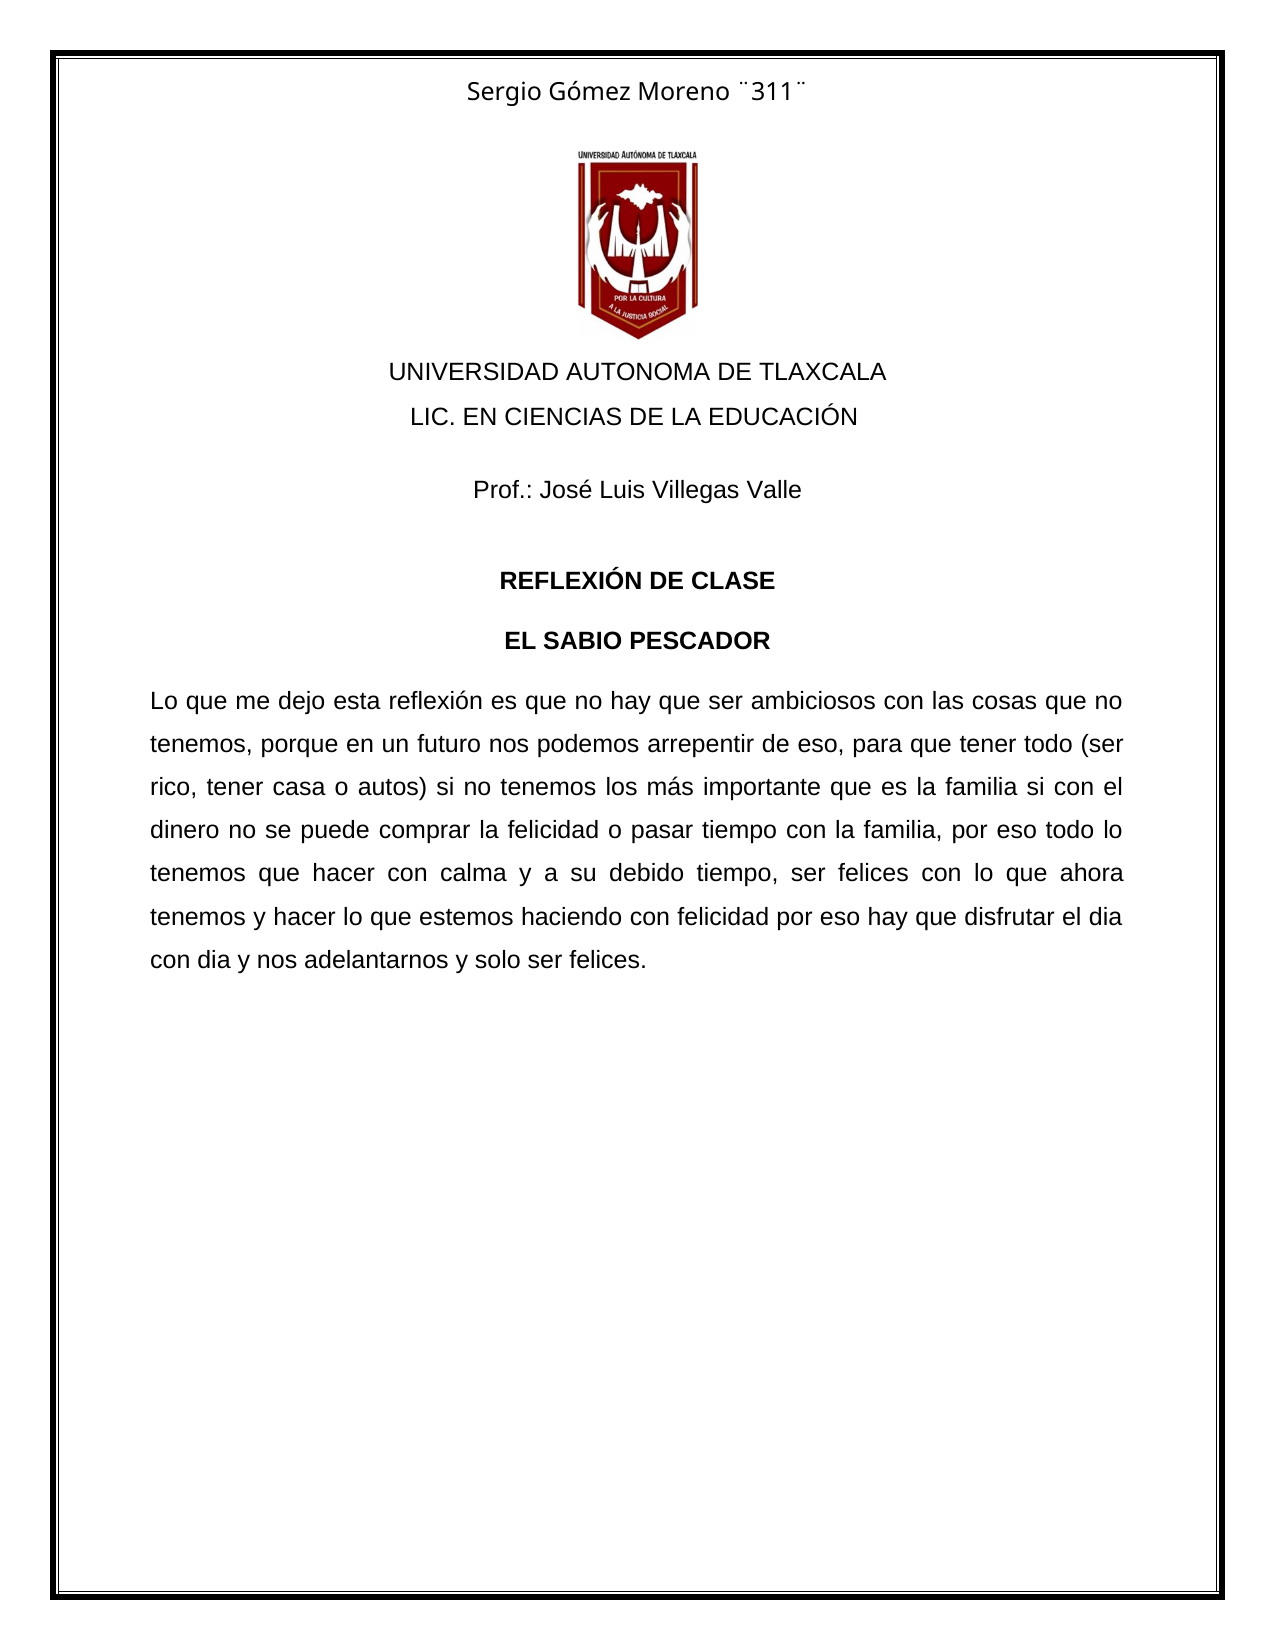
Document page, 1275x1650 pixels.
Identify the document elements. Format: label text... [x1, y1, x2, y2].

text Lo que me dejo esta reflexión es que no hay que ser ambiciosos con las cosas que no tenemos, porque en un futuro nos podemos arrepentir de eso, para que tener todo (ser rico, tener casa o autos) si no tenemos los más importante que es la familia si con el dinero no se puede comprar la felicidad o pasar tiempo con la familia, por eso todo lo tenemos que hacer con calma y a su debido tiempo, ser felices con lo que ahora tenemos y hacer lo que estemos haciendo con felicidad por eso hay que disfrutar el dia con dia y nos adelantarnos y solo ser felices. [150, 686, 1125, 973]
text LIC. EN CIENCIAS DE LA EDUCACIÓN [150, 402, 1125, 459]
text UNIVERSIDAD AUTONOMA DE TLAXCALA [150, 357, 1125, 385]
text REFLEXIÓN DE CLASE [150, 566, 1125, 595]
text EL SABIO PESCADOR [150, 626, 1125, 655]
text Prof.: José Luis Villegas Valle [150, 475, 1125, 504]
picture [577, 150, 698, 340]
